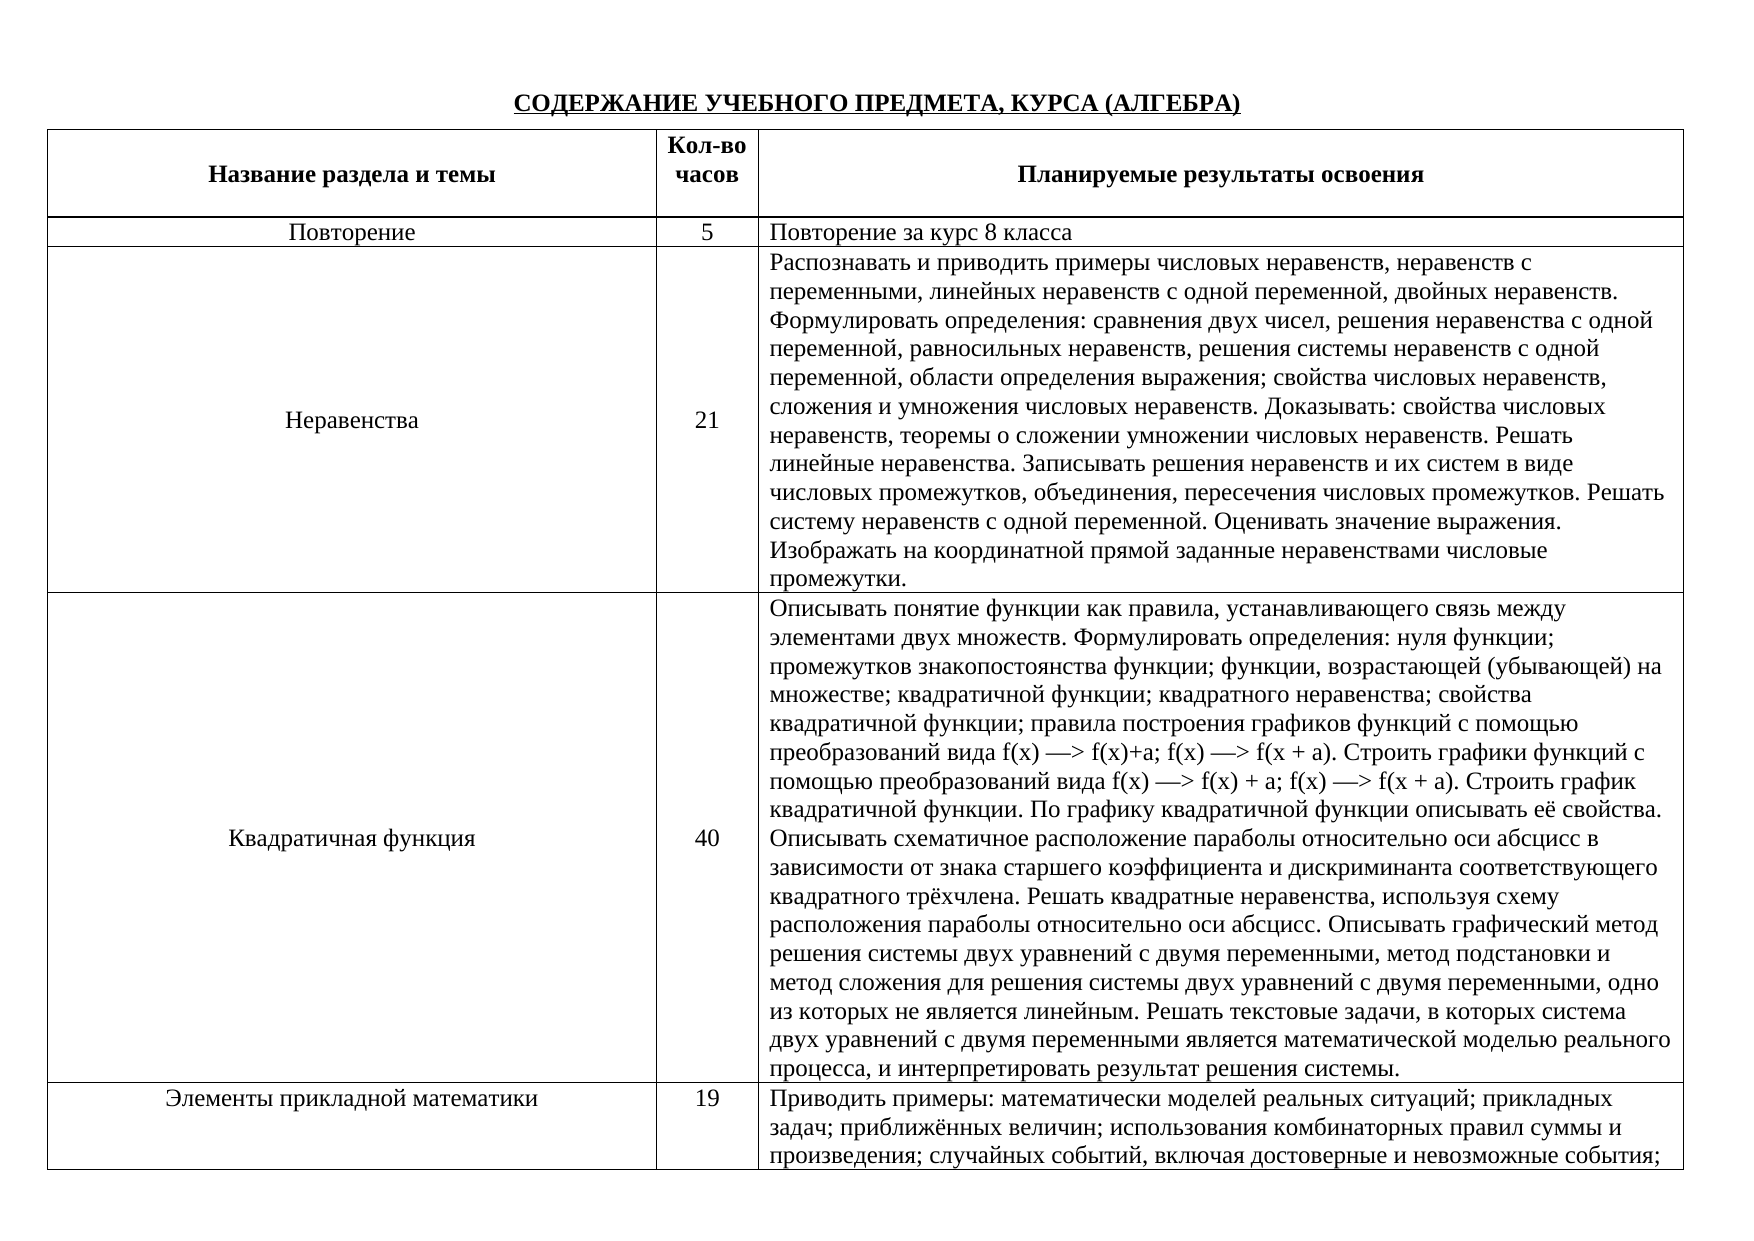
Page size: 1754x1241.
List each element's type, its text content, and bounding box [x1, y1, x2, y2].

table_cell Неравенства [48, 247, 656, 592]
table_cell 5 [657, 218, 758, 246]
text СОДЕРЖАНИЕ УЧЕБНОГО ПРЕДМЕТА, КУРСА (АЛГЕБРА) [59, 88, 1695, 117]
table_cell Повторение [48, 218, 656, 246]
table_cell Распознавать и приводить примеры числовых неравенств, неравенств с переменными, линейных неравенств с одной переменной, двойных неравенств. Формулировать определения: сравнения двух чисел, решения неравенства с одной переменной, равносильных неравенств, решения системы неравенств с одной переменной, области определения выражения; свойства числовых неравенств, сложения и умножения числовых неравенств. Доказывать: свойства числовых неравенств, теоремы о сложении умножении числовых неравенств. Решать линейные неравенства. Записывать решения неравенств и их систем в виде числовых промежутков, объединения, пересечения числовых промежутков. Решать систему неравенств с одной переменной. Оценивать значение выражения. Изображать на координатной прямой заданные неравенствами числовые промежутки. [759, 247, 1683, 592]
table_cell Квадратичная функция [48, 593, 656, 1082]
table_cell Повторение за курс 8 класса [759, 218, 1683, 246]
table_cell Описывать понятие функции как правила, устанавливающего связь между элементами двух множеств. Формулировать определения: нуля функции; промежутков знакопостоянства функции; функции, возрастающей (убывающей) на множестве; квадратичной функции; квадратного неравенства; свойства квадратичной функции; правила построения графиков функций с помощью преобразований вида f(x) —> f(x)+a; f(x) —> f(x + а). Строить графики функций с помощью преобразований вида f(x) —> f(x) + a; f(x) —> f(x + a). Строить график квадратичной функции. По графику квадратичной функции описывать её свойства. Описывать схематичное расположение параболы относительно оси абсцисс в зависимости от знака старшего коэффициента и дискриминанта соответствующего квадратного трёхчлена. Решать квадратные неравенства, используя схему расположения параболы относительно оси абсцисс. Описывать графический метод решения системы двух уравнений с двумя переменными, метод подстановки и метод сложения для решения системы двух уравнений с двумя переменными, одно из которых не является линейным. Решать текстовые задачи, в которых система двух уравнений с двумя переменными является математической моделью реального процесса, и интерпретировать результат решения системы. [759, 593, 1683, 1082]
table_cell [48, 1083, 656, 1169]
table_cell 21 [657, 247, 758, 592]
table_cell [759, 1083, 1683, 1169]
table_cell 19 [657, 1083, 758, 1169]
table_header Планируемые результаты освоения [759, 130, 1683, 216]
table_header Название раздела и темы [48, 130, 656, 216]
table_cell 40 [657, 593, 758, 1082]
table_header Кол-во часов [657, 130, 758, 216]
